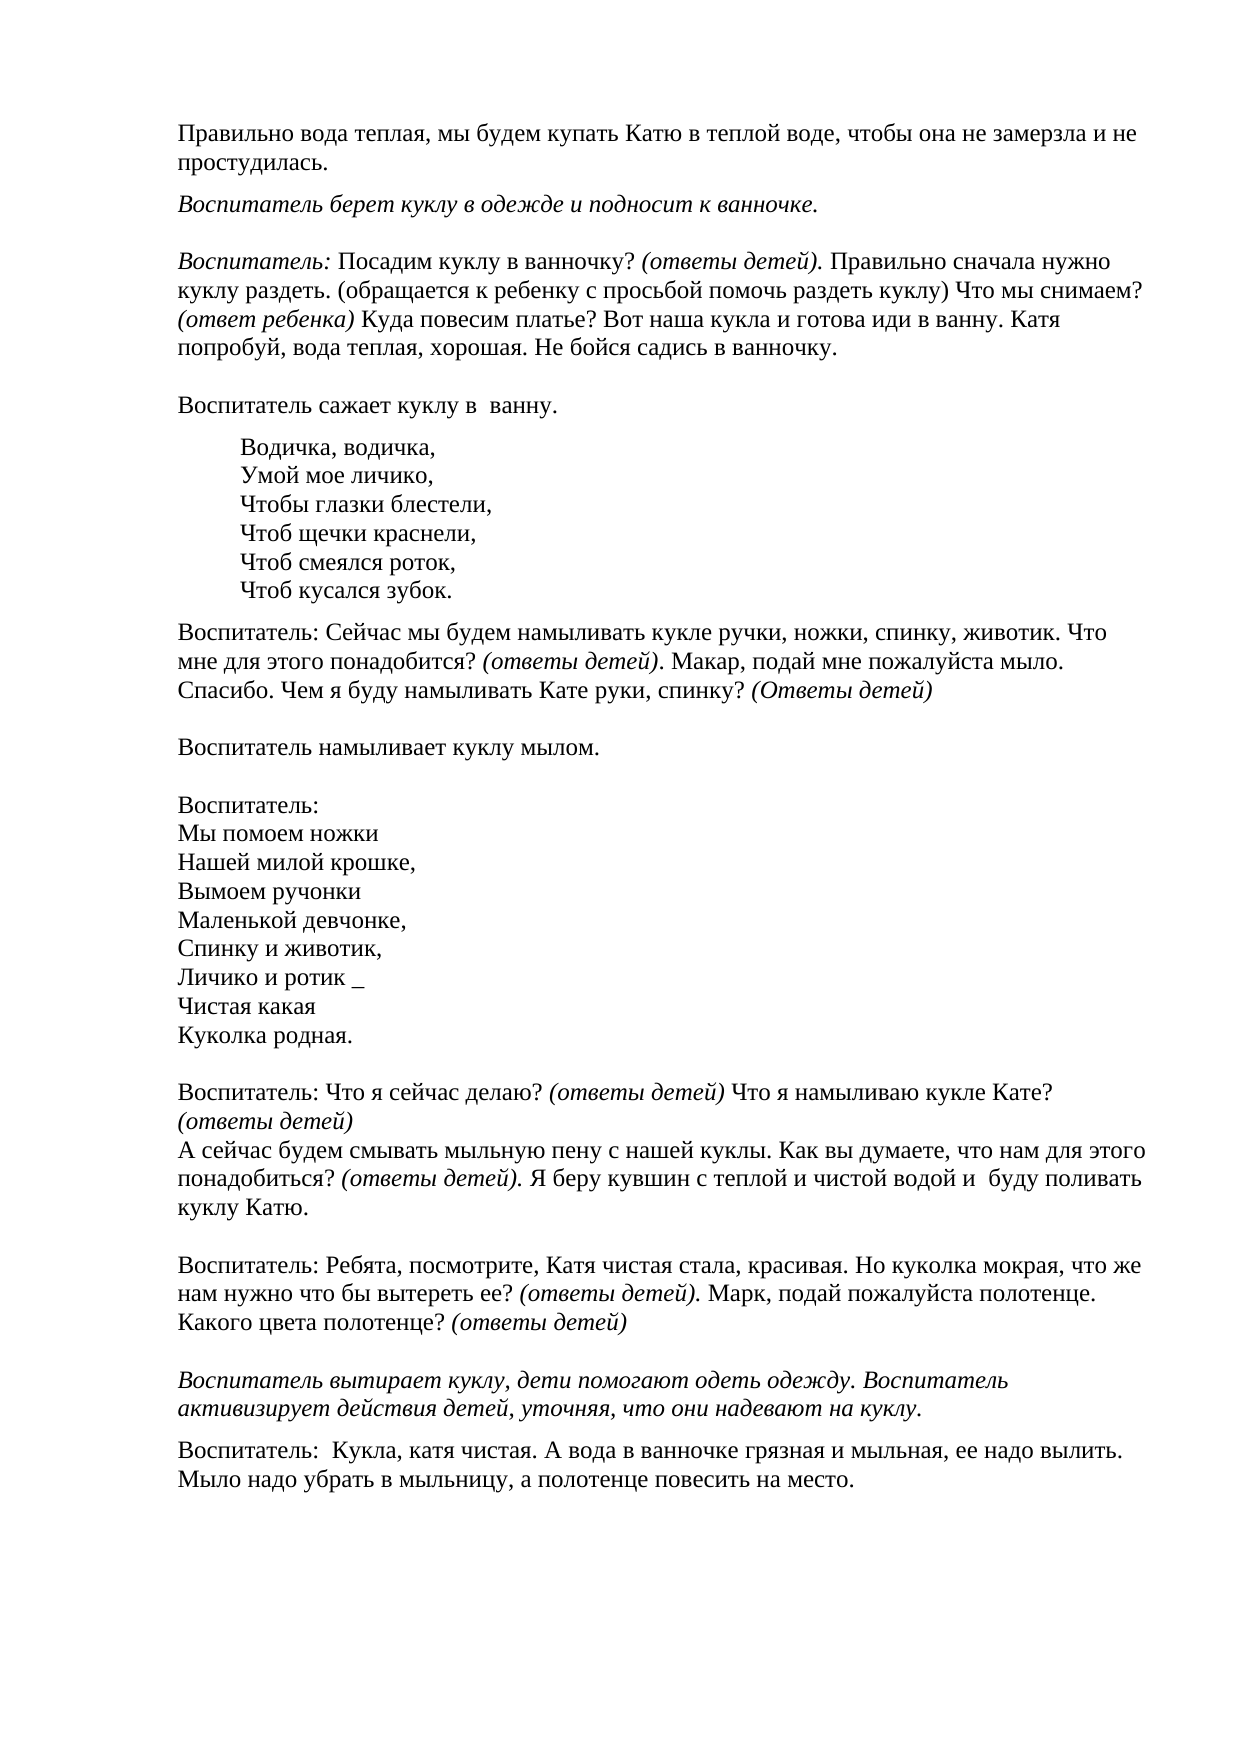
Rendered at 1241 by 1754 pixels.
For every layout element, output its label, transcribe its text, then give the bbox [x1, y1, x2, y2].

text Воспитатель берет куклу в одежде и подносит к ванночке. Воспитатель: Посадим куклу в ванночку? (ответы детей). Правильно сначала нужно куклу раздеть. (обращается к ребенку с просьбой помочь раздеть куклу) Что мы снимаем? (ответ ребенка) Куда повесим платье? Вот наша кукла и готова иди в ванну. Катя попробуй, вода теплая, хорошая. Не бойся садись в ванночку. Воспитатель сажает куклу в ванну. [177, 189, 1152, 419]
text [177, 118, 1152, 176]
text Водичка, водичка, Умой мое личико, Чтобы глазки блестели, Чтоб щечки краснели, Чтоб смеялся роток, Чтоб кусался зубок. [240, 432, 1152, 604]
text Воспитатель: Кукла, катя чистая. А вода в ванночке грязная и мыльная, ее надо вылить. Мыло надо убрать в мыльницу, а полотенце повесить на место. [177, 1435, 1152, 1549]
text Воспитатель: Сейчас мы будем намыливать кукле ручки, ножки, спинку, животик. Что мне для этого понадобится? (ответы детей). Макар, подай мне пожалуйста мыло. Спасибо. Чем я буду намыливать Кате руки, спинку? (Ответы детей) Воспитатель намыливает куклу мылом. Воспитатель: Мы помоем ножки Нашей милой крошке, Вымоем ручонки Маленькой девчонке, Спинку и животик, Личико и ротик _ Чистая какая Куколка родная. Воспитатель: Что я сейчас делаю? (ответы детей) Что я намыливаю кукле Кате? (ответы детей) А сейчас будем смывать мыльную пену с нашей куклы. Как вы думаете, что нам для этого понадобиться? (ответы детей). Я беру кувшин с теплой и чистой водой и буду поливать куклу Катю. Воспитатель: Ребята, посмотрите, Катя чистая стала, красивая. Но куколка мокрая, что же нам нужно что бы вытереть ее? (ответы детей). Марк, подай пожалуйста полотенце. Какого цвета полотенце? (ответы детей) Воспитатель вытирает куклу, дети помогают одеть одежду. Воспитатель активизирует действия детей, уточняя, что они надевают на куклу. [177, 617, 1152, 1422]
